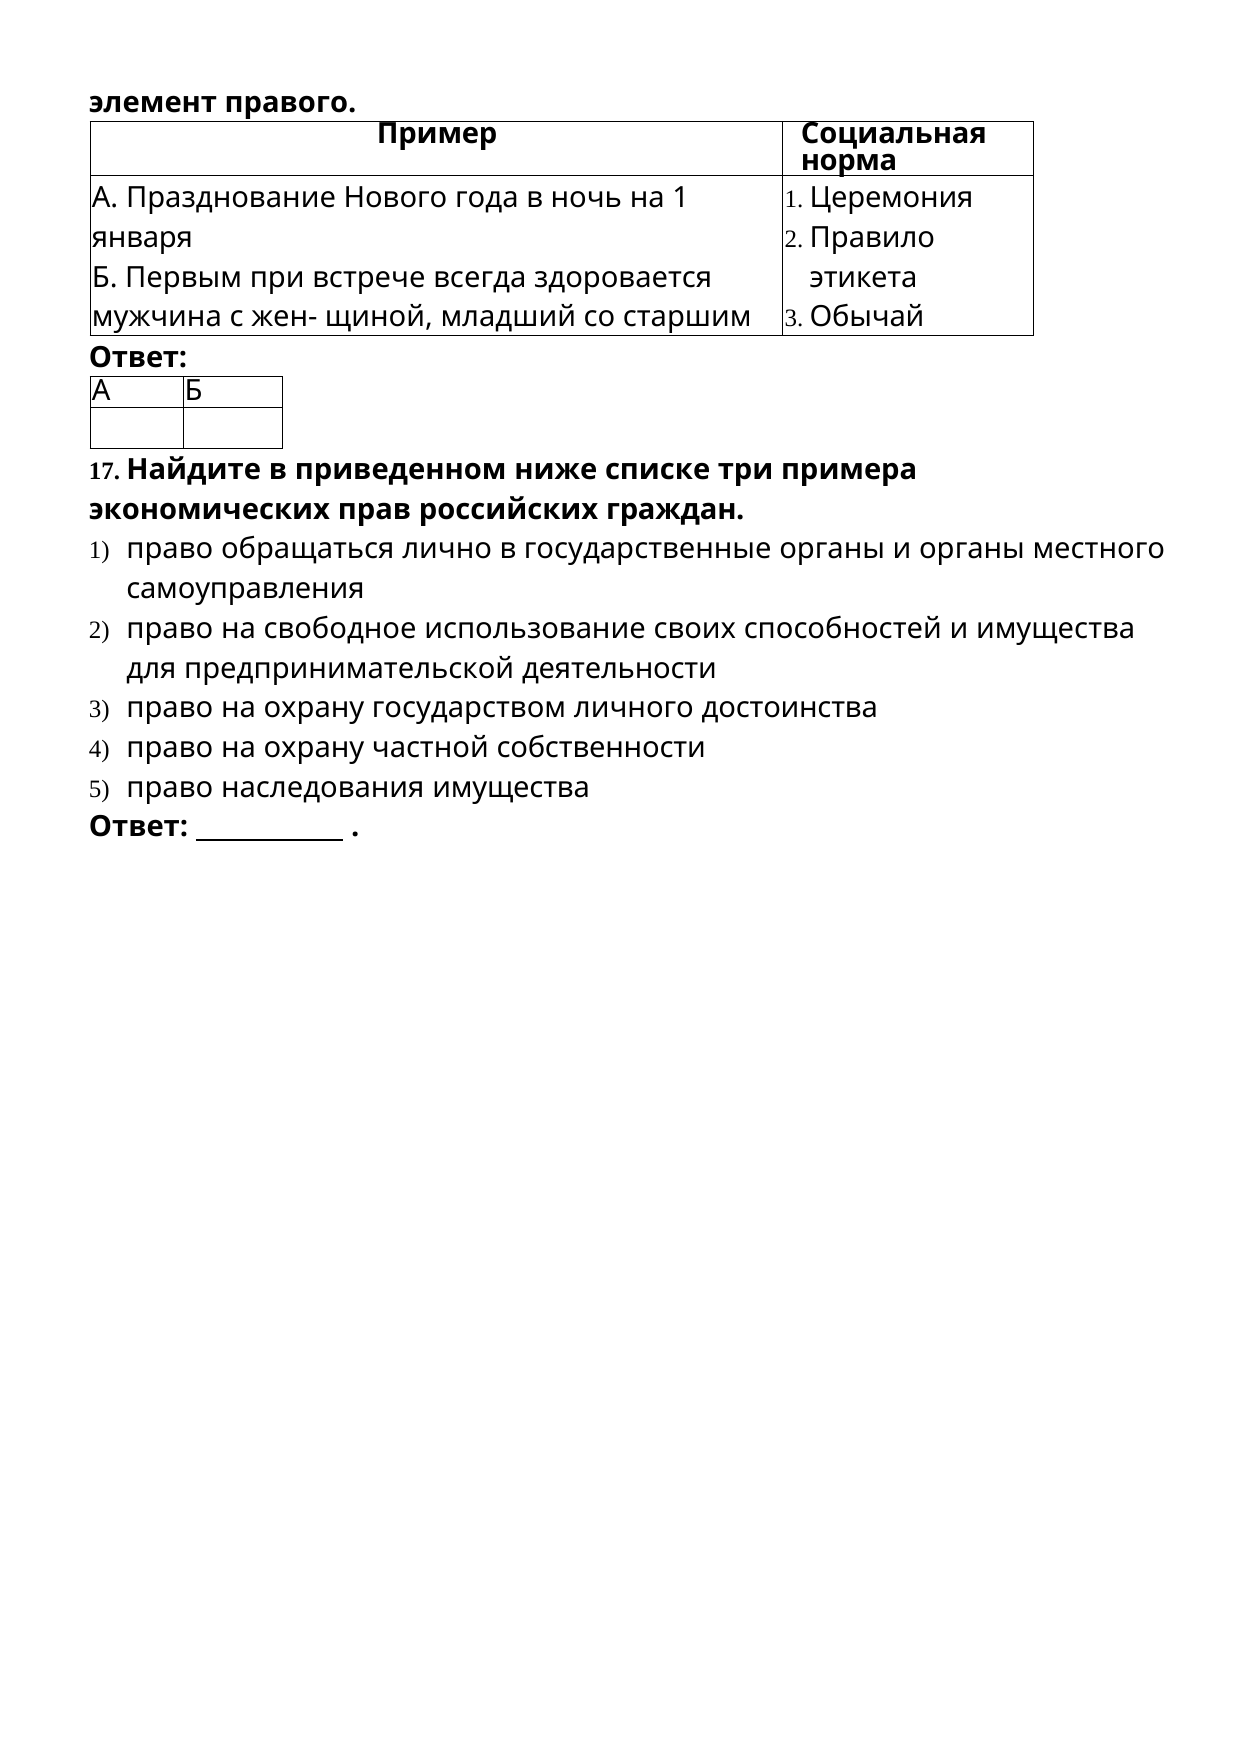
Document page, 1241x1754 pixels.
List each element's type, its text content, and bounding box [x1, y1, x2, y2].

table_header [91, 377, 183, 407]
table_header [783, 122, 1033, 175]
list право обращаться лично в государственные органы и органы местного самоуправления [89, 528, 1211, 607]
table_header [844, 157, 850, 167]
text Ответ: . [89, 806, 1211, 845]
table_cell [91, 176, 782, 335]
text Ответ: [89, 336, 1211, 376]
list Найдите в приведенном ниже списке три примера экономических прав российских граждан. [89, 448, 1072, 528]
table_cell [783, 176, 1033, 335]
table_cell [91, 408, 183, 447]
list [89, 81, 1073, 121]
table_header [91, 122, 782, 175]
list право на охрану государством личного достоинства [89, 687, 1211, 726]
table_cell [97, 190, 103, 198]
list право на охрану частной собственности [89, 726, 1211, 766]
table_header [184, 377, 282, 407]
list право на свободное использование своих способностей и имущества для предпринимательской деятельности [89, 607, 1148, 687]
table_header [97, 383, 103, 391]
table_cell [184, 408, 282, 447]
list право наследования имущества [89, 766, 1211, 806]
